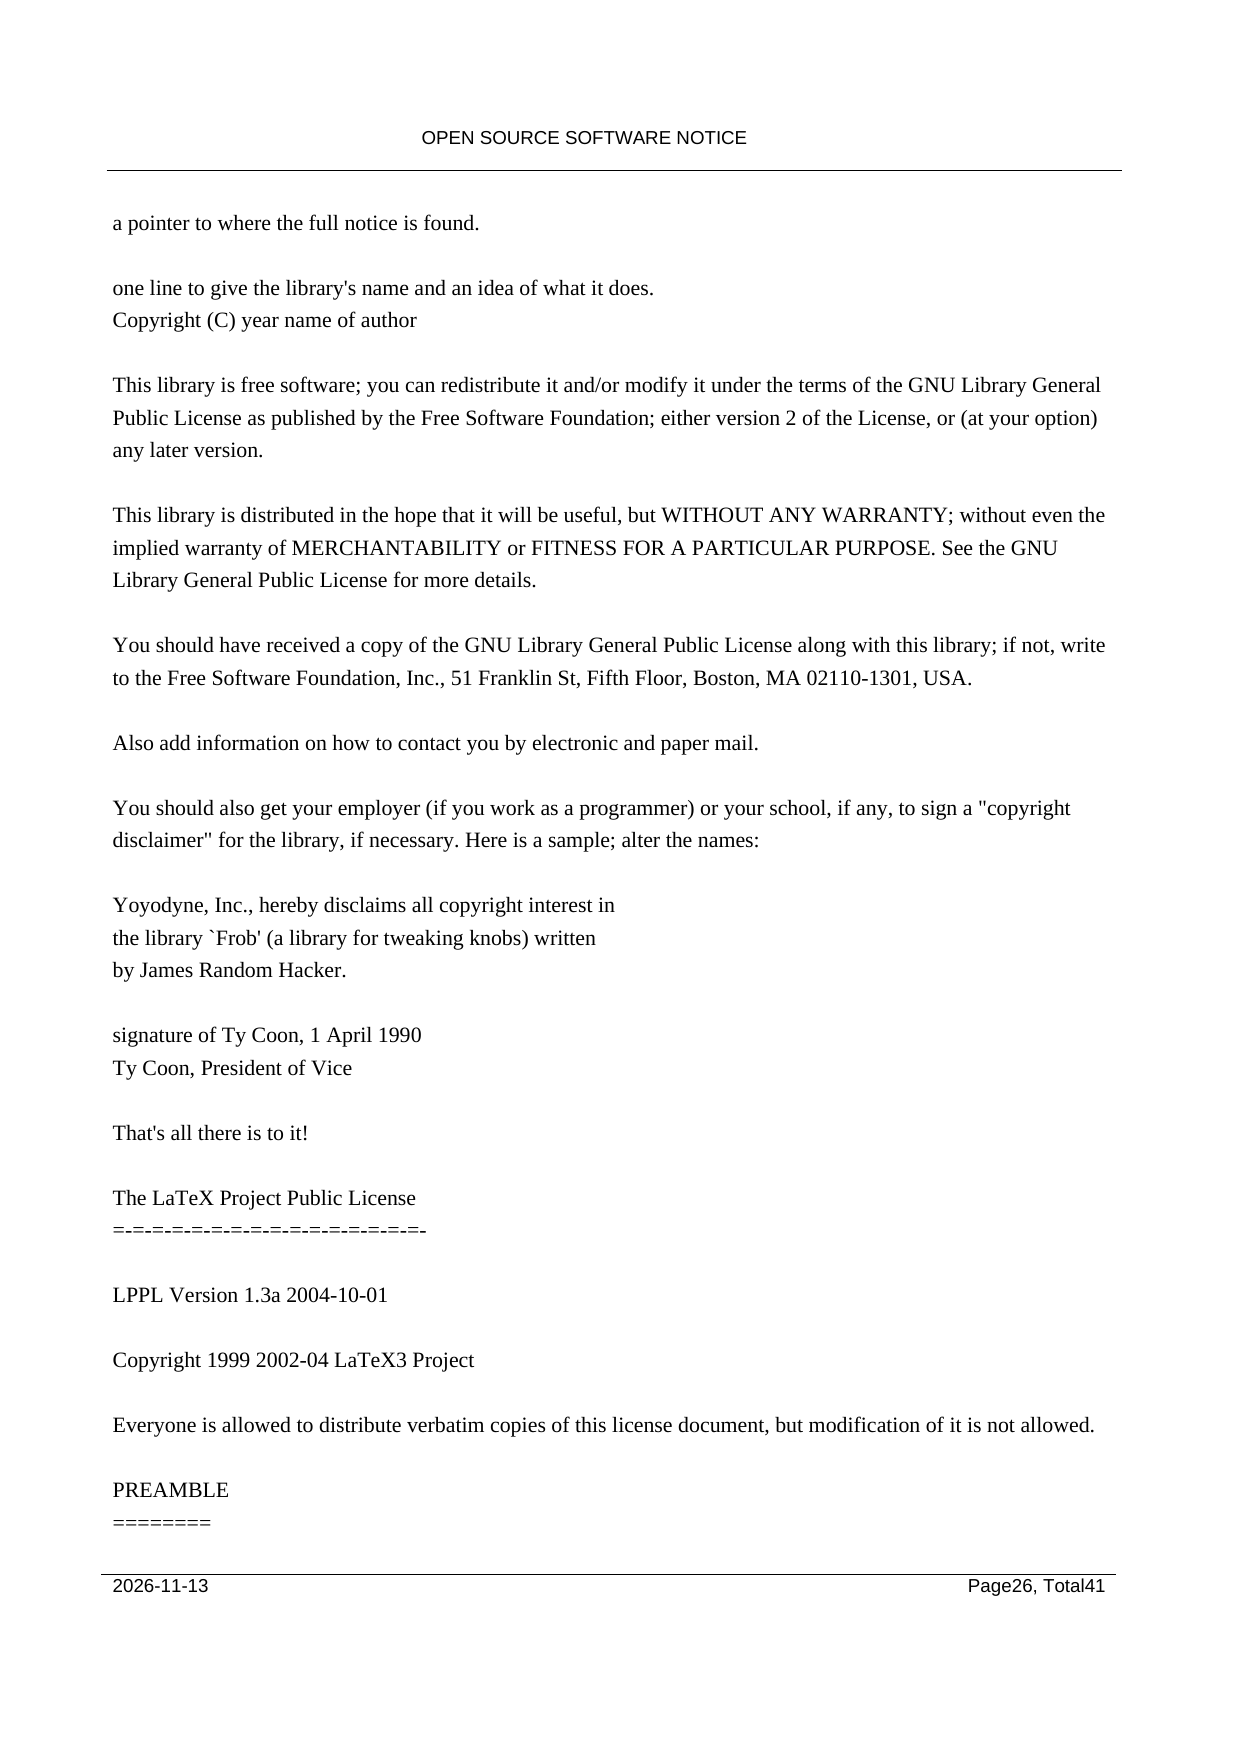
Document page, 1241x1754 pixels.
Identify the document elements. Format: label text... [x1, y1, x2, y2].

text Copyright 1999 2002-04 LaTeX3 Project [112, 1344, 1128, 1376]
text LPPL Version 1.3a 2004-10-01 [112, 1279, 1128, 1311]
text PREAMBLE [112, 1474, 1128, 1506]
text Everyone is allowed to distribute verbatim copies of this license document, but modification of it is not allowed. [112, 1409, 1128, 1441]
text ======== [112, 1506, 1128, 1539]
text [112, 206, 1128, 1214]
text =-=-=-=-=-=-=-=-=-=-=-=-=-=-=-=- [112, 1214, 1128, 1246]
